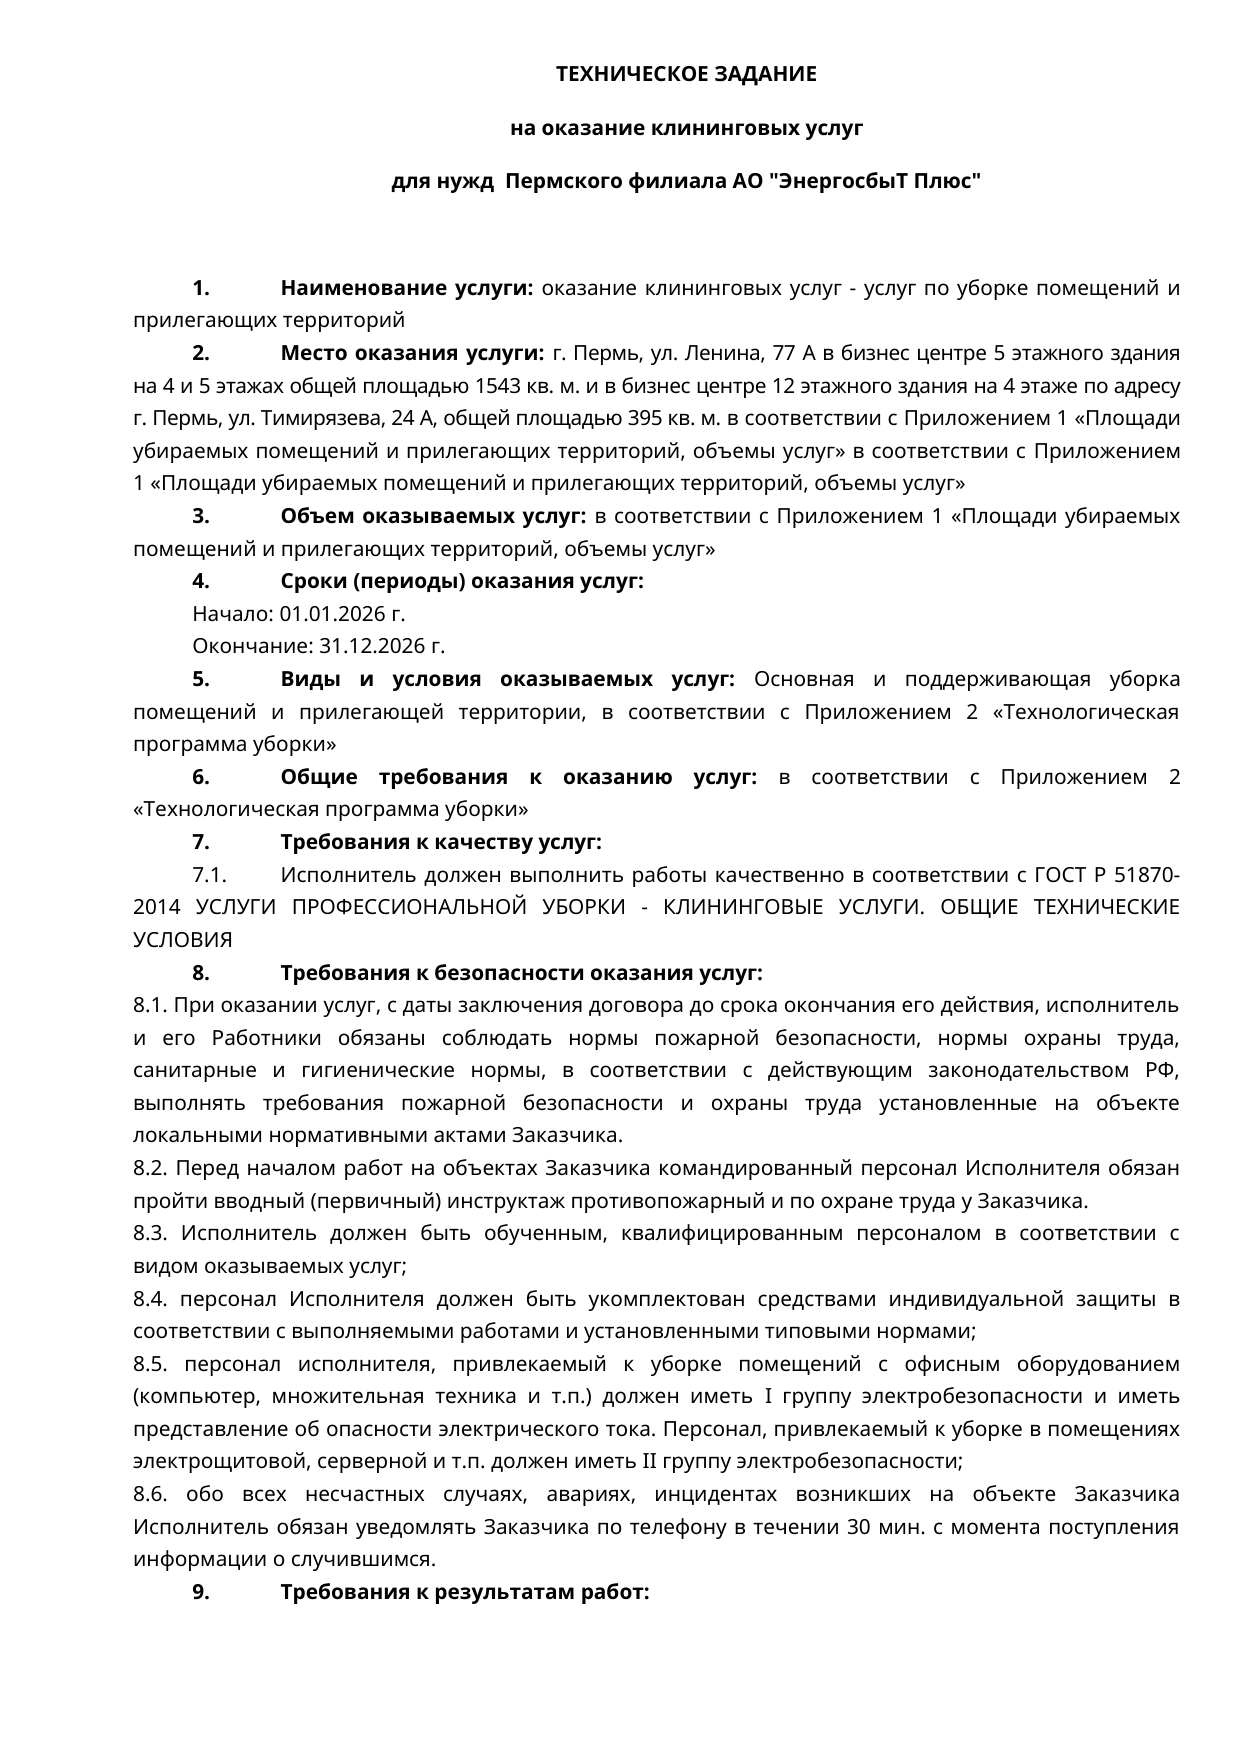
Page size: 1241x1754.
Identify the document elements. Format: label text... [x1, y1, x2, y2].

text для нужд Пермского филиала АО "ЭнергосбыТ Плюс" [133, 166, 1181, 194]
text 8.1. При оказании услуг, с даты заключения договора до срока окончания его действия, исполнитель и его Работники обязаны соблюдать нормы пожарной безопасности, нормы охраны труда, санитарные и гигиенические нормы, в соответствии с действующим законодательством РФ, выполнять требования пожарной безопасности и охраны труда установленные на объекте локальными нормативными актами Заказчика. [133, 990, 1181, 1149]
text Начало: 01.01.2026 г. [192, 599, 1181, 627]
list Требования к результатам работ: [133, 1577, 1181, 1606]
list Объем оказываемых услуг: в соответствии с Приложением 1 «Площади убираемых помещений и прилегающих территорий, объемы услуг» [133, 501, 1181, 562]
list Место оказания услуги: г. Пермь, ул. Ленина, 77 А в бизнес центре 5 этажного здания на 4 и 5 этажах общей площадью 1543 кв. м. и в бизнес центре 12 этажного здания на 4 этаже по адресу г. Пермь, ул. Тимирязева, 24 А, общей площадью 395 кв. м. в соответствии с Приложением 1 «Площади убираемых помещений и прилегающих территорий, объемы услуг» в соответствии с Приложением 1 «Площади убираемых помещений и прилегающих территорий, объемы услуг» [133, 338, 1181, 497]
list Исполнитель должен выполнить работы качественно в соответствии с ГОСТ Р 51870-2014 УСЛУГИ ПРОФЕССИОНАЛЬНОЙ УБОРКИ - КЛИНИНГОВЫЕ УСЛУГИ. ОБЩИЕ ТЕХНИЧЕСКИЕ УСЛОВИЯ [133, 860, 1181, 953]
text 8.2. Перед началом работ на объектах Заказчика командированный персонал Исполнителя обязан пройти вводный (первичный) инструктаж противопожарный и по охране труда у Заказчика. [133, 1153, 1181, 1214]
text 8.6. обо всех несчастных случаях, авариях, инцидентах возникших на объекте Заказчика Исполнитель обязан уведомлять Заказчика по телефону в течении 30 мин. с момента поступления информации о случившимся. [133, 1479, 1181, 1573]
list Наименование услуги: оказание клининговых услуг - услуг по уборке помещений и прилегающих территорий [133, 273, 1181, 334]
list Виды и условия оказываемых услуг: Основная и поддерживающая уборка помещений и прилегающей территории, в соответствии с Приложением 2 «Технологическая программа уборки» [133, 664, 1181, 758]
text 8.3. Исполнитель должен быть обученным, квалифицированным персоналом в соответствии с видом оказываемых услуг; [133, 1218, 1181, 1279]
list Сроки (периоды) оказания услуг: [133, 566, 1181, 595]
text ТЕХНИЧЕСКОЕ ЗАДАНИЕ [133, 59, 1181, 88]
list Требования к качеству услуг: [133, 827, 1181, 856]
list Общие требования к оказанию услуг: в соответствии с Приложением 2 «Технологическая программа уборки» [133, 762, 1181, 823]
text 8.5. персонал исполнителя, привлекаемый к уборке помещений с офисным оборудованием (компьютер, множительная техника и т.п.) должен иметь I группу электробезопасности и иметь представление об опасности электрического тока. Персонал, привлекаемый к уборке в помещениях электрощитовой, серверной и т.п. должен иметь II группу электробезопасности; [133, 1349, 1181, 1475]
text на оказание клининговых услуг [133, 113, 1181, 141]
text 8.4. персонал Исполнителя должен быть укомплектован средствами индивидуальной защиты в соответствии с выполняемыми работами и установленными типовыми нормами; [133, 1284, 1181, 1345]
text Окончание: 31.12.2026 г. [192, 632, 1181, 660]
list Требования к безопасности оказания услуг: [133, 958, 1181, 986]
